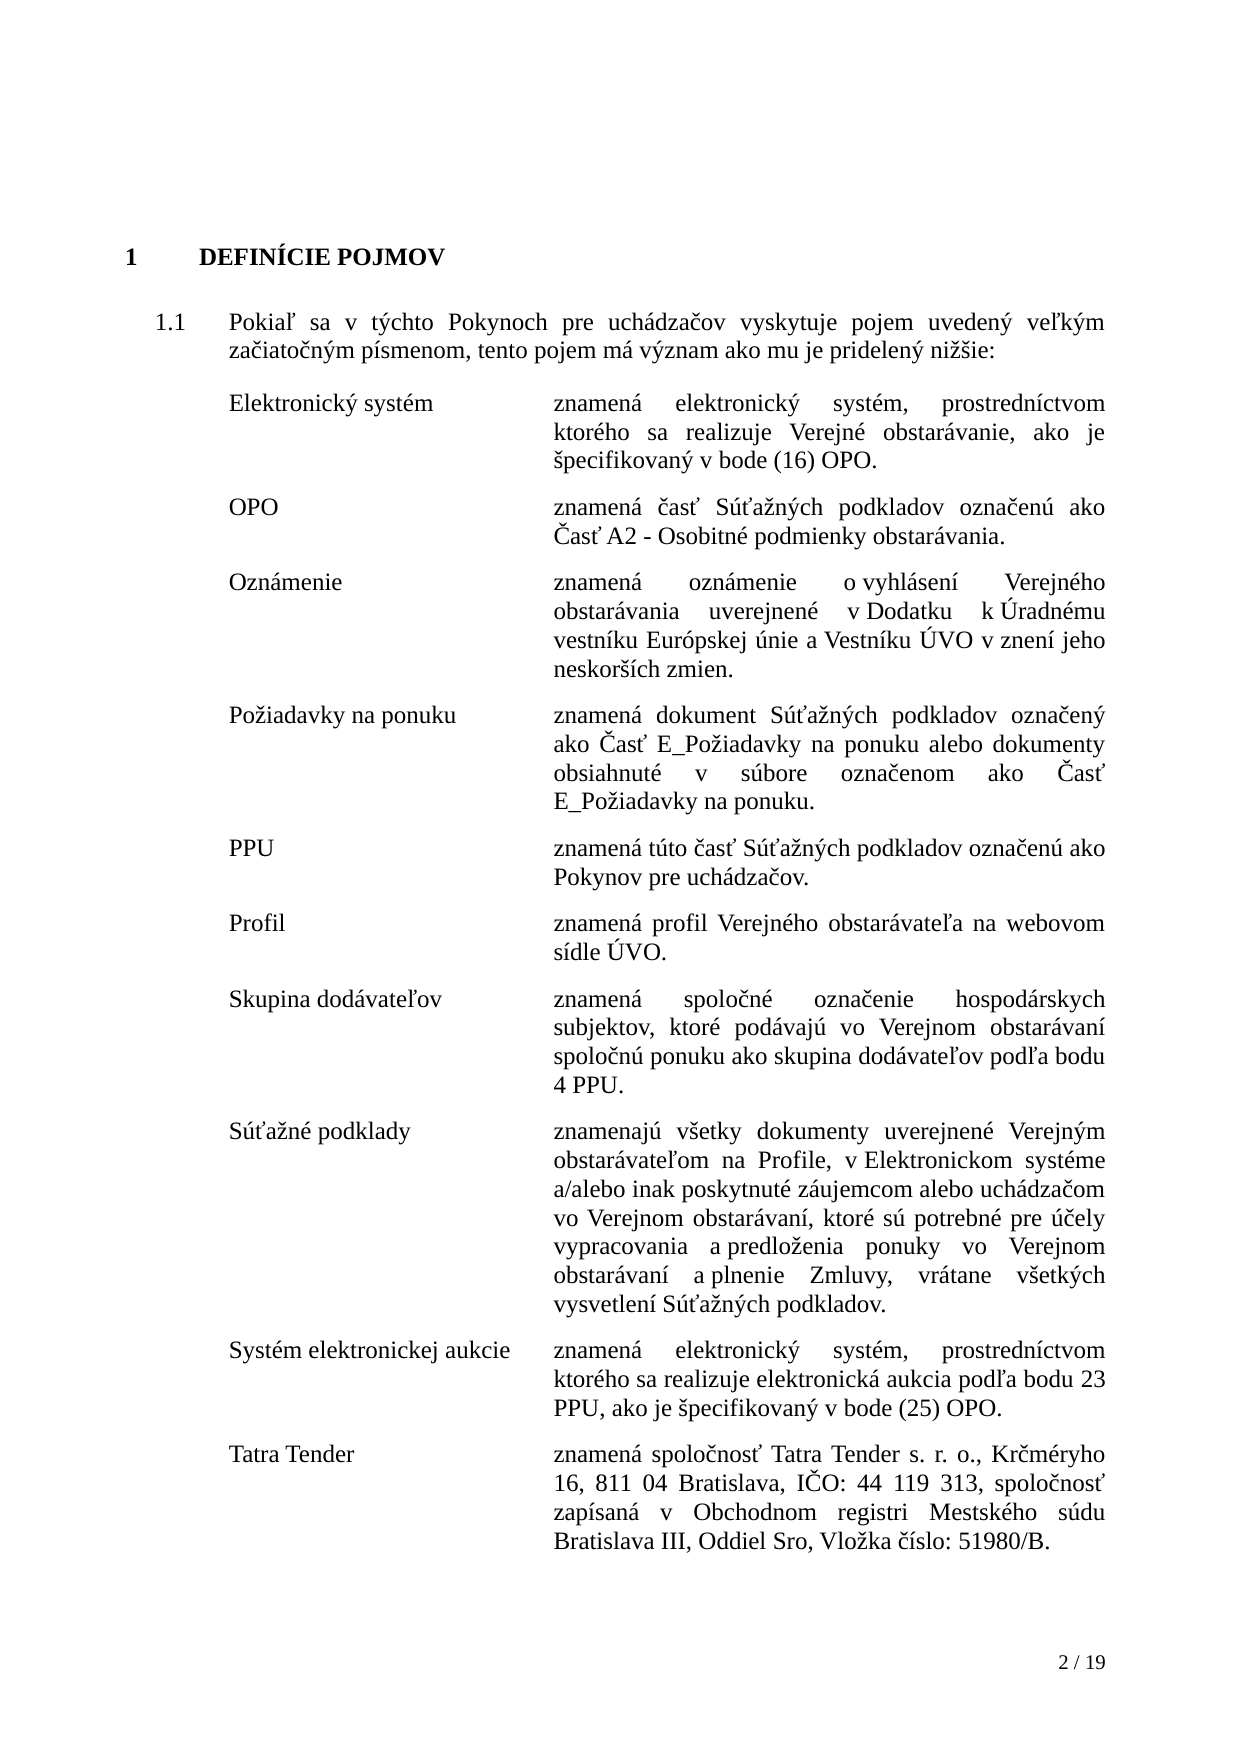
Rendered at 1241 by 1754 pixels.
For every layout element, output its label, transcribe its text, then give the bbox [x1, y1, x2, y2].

text PPU znamená túto časť Súťažných podkladov označenú ako Pokynov pre uchádzačov. [228, 833, 1106, 891]
list DEFINÍCIE POJMOV [125, 242, 1106, 271]
text Požiadavky na ponuku znamená dokument Súťažných podkladov označený ako Časť E_Požiadavky na ponuku alebo dokumenty obsiahnuté v súbore označenom ako Časť E_Požiadavky na ponuku. [228, 700, 1106, 815]
text Elektronický systém znamená elektronický systém, prostredníctvom ktorého sa realizuje Verejné obstarávanie, ako je špecifikovaný v bode (16) OPO. [228, 388, 1106, 474]
text Tatra Tender znamená spoločnosť Tatra Tender s. r. o., Krčméryho 16, 811 04 Bratislava, IČO: 44 119 313, spoločnosť zapísaná v Obchodnom registri Mestského súdu Bratislava III, Oddiel Sro, Vložka číslo: 51980/B. [228, 1439, 1106, 1554]
text Systém elektronickej aukcie znamená elektronický systém, prostredníctvom ktorého sa realizuje elektronická aukcia podľa bodu 23 PPU, ako je špecifikovaný v bode (25) OPO. [228, 1336, 1106, 1422]
list Pokiaľ sa v týchto Pokynoch pre uchádzačov vyskytuje pojem uvedený veľkým začiatočným písmenom, tento pojem má význam ako mu je pridelený nižšie: [154, 307, 1106, 364]
text Súťažné podklady znamenajú všetky dokumenty uverejnené Verejným obstarávateľom na Profile, v Elektronickom systéme a/alebo inak poskytnuté záujemcom alebo uchádzačom vo Verejnom obstarávaní, ktoré sú potrebné pre účely vypracovania a predloženia ponuky vo Verejnom obstarávaní a plnenie Zmluvy, vrátane všetkých vysvetlení Súťažných podkladov. [228, 1116, 1106, 1318]
text Profil znamená profil Verejného obstarávateľa na webovom sídle ÚVO. [228, 908, 1106, 966]
text Oznámenie znamená oznámenie o vyhlásení Verejného obstarávania uverejnené v Dodatku k Úradnému vestníku Európskej únie a Vestníku ÚVO v znení jeho neskorších zmien. [228, 567, 1106, 682]
text OPO znamená časť Súťažných podkladov označenú ako Časť A2 - Osobitné podmienky obstarávania. [228, 492, 1106, 549]
text Skupina dodávateľov znamená spoločné označenie hospodárskych subjektov, ktoré podávajú vo Verejnom obstarávaní spoločnú ponuku ako skupina dodávateľov podľa bodu 4 PPU. [228, 984, 1106, 1099]
